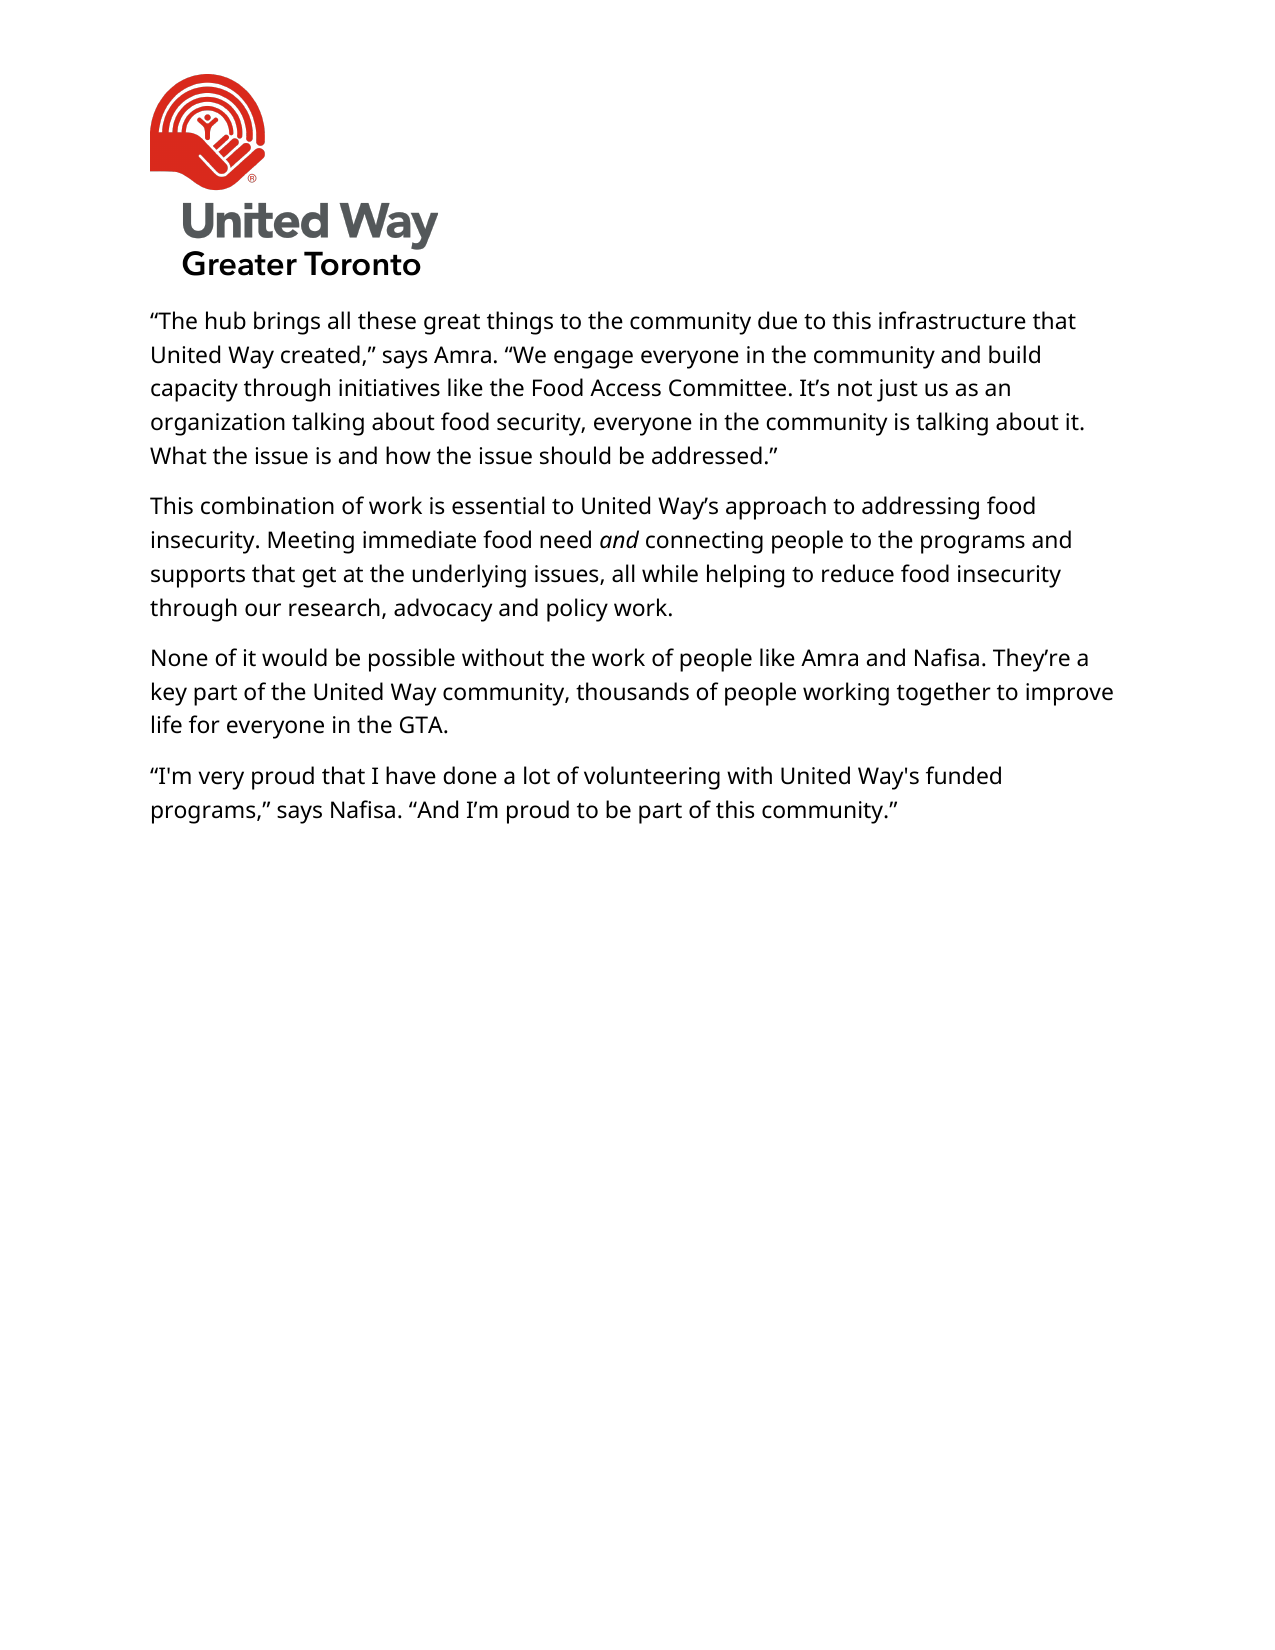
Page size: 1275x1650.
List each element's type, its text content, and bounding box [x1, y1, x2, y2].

text “The hub brings all these great things to the community due to this infrastructure that United Way created,” says Amra. “We engage everyone in the community and build capacity through initiatives like the Food Access Committee. It’s not just us as an organization talking about food security, everyone in the community is talking about it. What the issue is and how the issue should be addressed.” [150, 305, 1125, 471]
text None of it would be possible without the work of people like Amra and Nafisa. They’re a key part of the United Way community, thousands of people working together to improve life for everyone in the GTA. [150, 642, 1125, 741]
picture [150, 73, 439, 277]
text “I'm very proud that I have done a lot of volunteering with United Way's funded programs,” says Nafisa. “And I’m proud to be part of this community.” [150, 760, 1125, 825]
text This combination of work is essential to United Way’s approach to addressing food insecurity. Meeting immediate food need and connecting people to the programs and supports that get at the underlying issues, all while helping to reduce food insecurity through our research, advocacy and policy work. [150, 490, 1125, 623]
